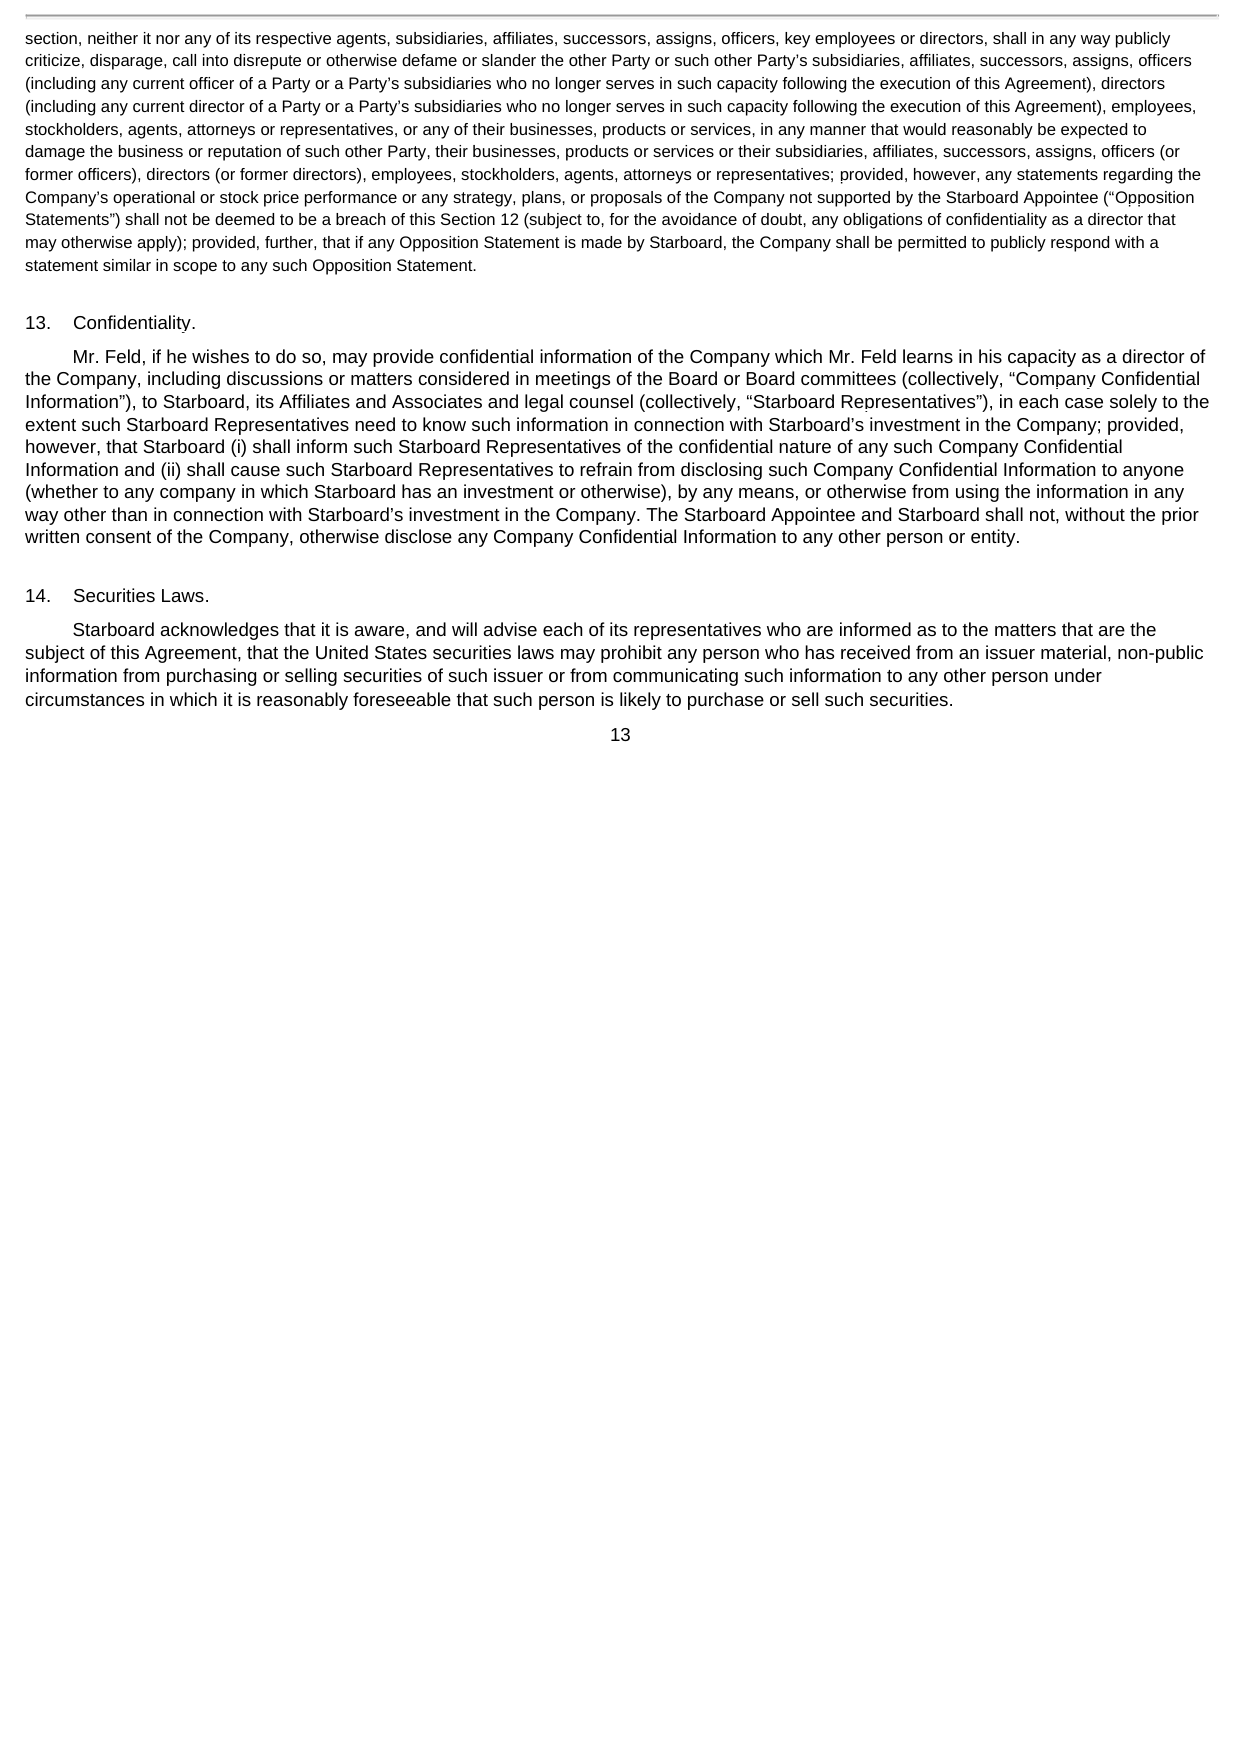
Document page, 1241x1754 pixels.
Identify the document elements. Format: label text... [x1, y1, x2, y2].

list Confidentiality. [25, 312, 1213, 333]
text 13 [25, 724, 1215, 746]
text Starboard acknowledges that it is aware, and will advise each of its representatives who are informed as to the matters that are the subject of this Agreement, that the United States securities laws may prohibit any person who has received from an issuer material, non-public information from purchasing or selling securities of such issuer or from communicating such information to any other person under circumstances in which it is reasonably foreseeable that such person is likely to purchase or sell such securities. [25, 619, 1213, 710]
picture [23, 14, 1220, 21]
text Mr. Feld, if he wishes to do so, may provide confidential information of the Company which Mr. Feld learns in his capacity as a director of the Company, including discussions or matters considered in meetings of the Board or Board committees (collectively, “Company Confidential Information”), to Starboard, its Affiliates and Associates and legal counsel (collectively, “Starboard Representatives”), in each case solely to the extent such Starboard Representatives need to know such information in connection with Starboard’s investment in the Company; provided, however, that Starboard (i) shall inform such Starboard Representatives of the confidential nature of any such Company Confidential Information and (ii) shall cause such Starboard Representatives to refrain from disclosing such Company Confidential Information to anyone (whether to any company in which Starboard has an investment or otherwise), by any means, or otherwise from using the information in any way other than in connection with Starboard’s investment in the Company. The Starboard Appointee and Starboard shall not, without the prior written consent of the Company, otherwise disclose any Company Confidential Information to any other person or entity. [25, 346, 1211, 548]
list Securities Laws. [25, 585, 1213, 607]
text section, neither it nor any of its respective agents, subsidiaries, affiliates, successors, assigns, officers, key employees or directors, shall in any way publicly criticize, disparage, call into disrepute or otherwise defame or slander the other Party or such other Party’s subsidiaries, affiliates, successors, assigns, officers (including any current officer of a Party or a Party’s subsidiaries who no longer serves in such capacity following the execution of this Agreement), directors (including any current director of a Party or a Party’s subsidiaries who no longer serves in such capacity following the execution of this Agreement), employees, stockholders, agents, attorneys or representatives, or any of their businesses, products or services, in any manner that would reasonably be expected to damage the business or reputation of such other Party, their businesses, products or services or their subsidiaries, affiliates, successors, assigns, officers (or former officers), directors (or former directors), employees, stockholders, agents, attorneys or representatives; provided, however, any statements regarding the Company’s operational or stock price performance or any strategy, plans, or proposals of the Company not supported by the Starboard Appointee (“Opposition Statements”) shall not be deemed to be a breach of this Section 12 (subject to, for the avoidance of doubt, any obligations of confidentiality as a director that may otherwise apply); provided, further, that if any Opposition Statement is made by Starboard, the Company shall be permitted to publicly respond with a statement similar in scope to any such Opposition Statement. [25, 28, 1209, 275]
